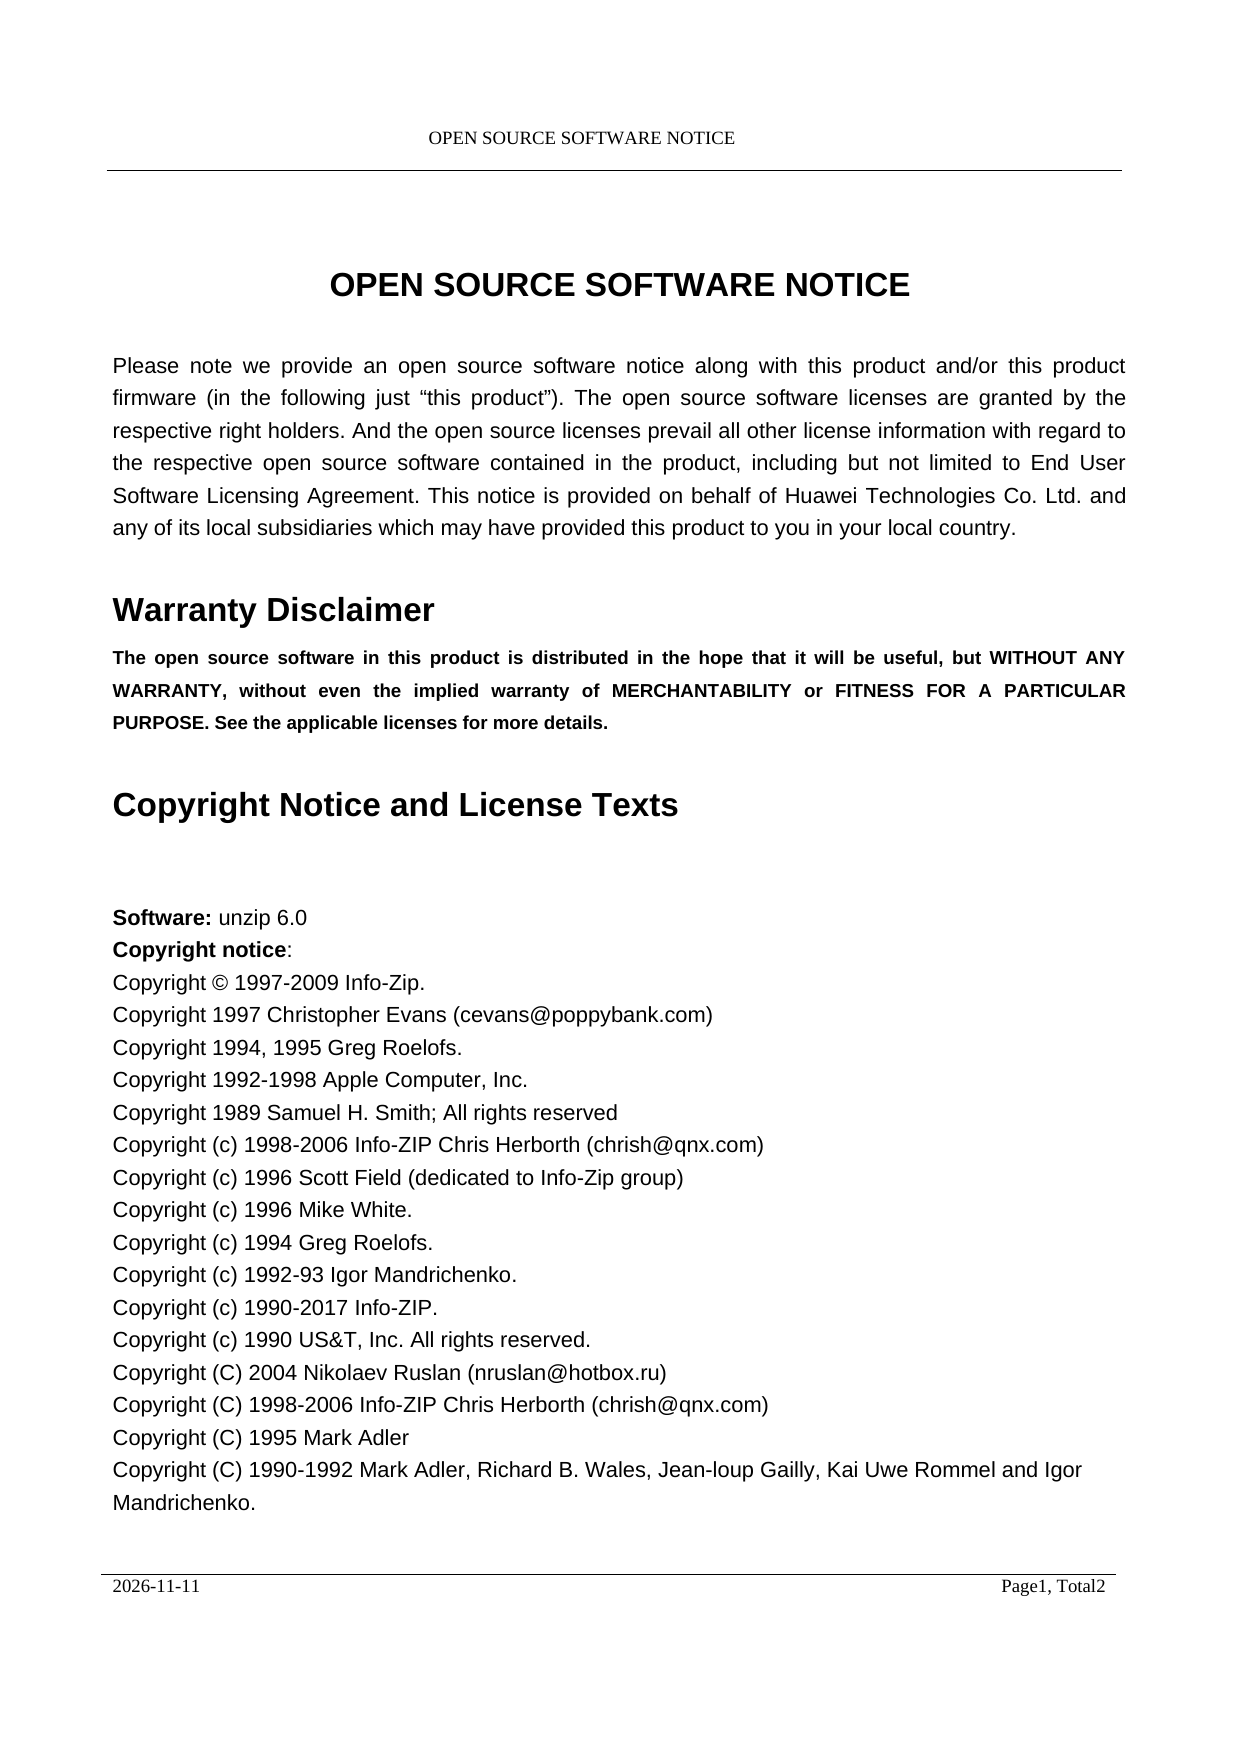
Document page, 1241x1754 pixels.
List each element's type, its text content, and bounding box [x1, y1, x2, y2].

text Copyright notice: [112, 933, 1128, 966]
text Copyright 1997 Christopher Evans (cevans@poppybank.com) [112, 998, 1128, 1031]
text Warranty Disclaimer [112, 576, 1128, 641]
text Copyright (c) 1996 Scott Field (dedicated to Info-Zip group) [112, 1161, 1128, 1193]
text Copyright © 1997-2009 Info-Zip. [112, 966, 1128, 998]
text Copyright (c) 1992-93 Igor Mandrichenko. [112, 1258, 1128, 1291]
text Copyright (c) 1990-2017 Info-ZIP. [112, 1291, 1128, 1323]
text The open source software in this product is distributed in the hope that it will be useful, but WITHOUT ANY WARRANTY, without even the implied warranty of MERCHANTABILITY or FITNESS FOR A PARTICULAR PURPOSE. See the applicable licenses for more details. [112, 641, 1128, 739]
text OPEN SOURCE SOFTWARE NOTICE [112, 251, 1128, 316]
text Copyright 1992-1998 Apple Computer, Inc. [112, 1063, 1128, 1096]
text Copyright (C) 1995 Mark Adler [112, 1421, 1128, 1453]
text Copyright Notice and License Texts [112, 771, 1128, 836]
text Copyright (C) 2004 Nikolaev Ruslan (nruslan@hotbox.ru) [112, 1356, 1128, 1388]
text Copyright (C) 1990-1992 Mark Adler, Richard B. Wales, Jean-loup Gailly, Kai Uwe Rommel and Igor Mandrichenko. [112, 1453, 1128, 1518]
text Software: unzip 6.0 [112, 901, 1128, 933]
text Copyright (C) 1998-2006 Info-ZIP Chris Herborth (chrish@qnx.com) [112, 1388, 1128, 1421]
text Copyright (c) 1994 Greg Roelofs. [112, 1226, 1128, 1258]
text Copyright (c) 1990 US&T, Inc. All rights reserved. [112, 1323, 1128, 1356]
text Copyright (c) 1996 Mike White. [112, 1193, 1128, 1226]
text Copyright 1994, 1995 Greg Roelofs. [112, 1031, 1128, 1063]
text Copyright (c) 1998-2006 Info-ZIP Chris Herborth (chrish@qnx.com) [112, 1128, 1128, 1161]
text Copyright 1989 Samuel H. Smith; All rights reserved [112, 1096, 1128, 1128]
text Please note we provide an open source software notice along with this product and/or this product firmware (in the following just “this product”). The open source software licenses are granted by the respective right holders. And the open source licenses prevail all other license information with regard to the respective open source software contained in the product, including but not limited to End User Software Licensing Agreement. This notice is provided on behalf of Huawei Technologies Co. Ltd. and any of its local subsidiaries which may have provided this product to you in your local country. [112, 349, 1128, 544]
